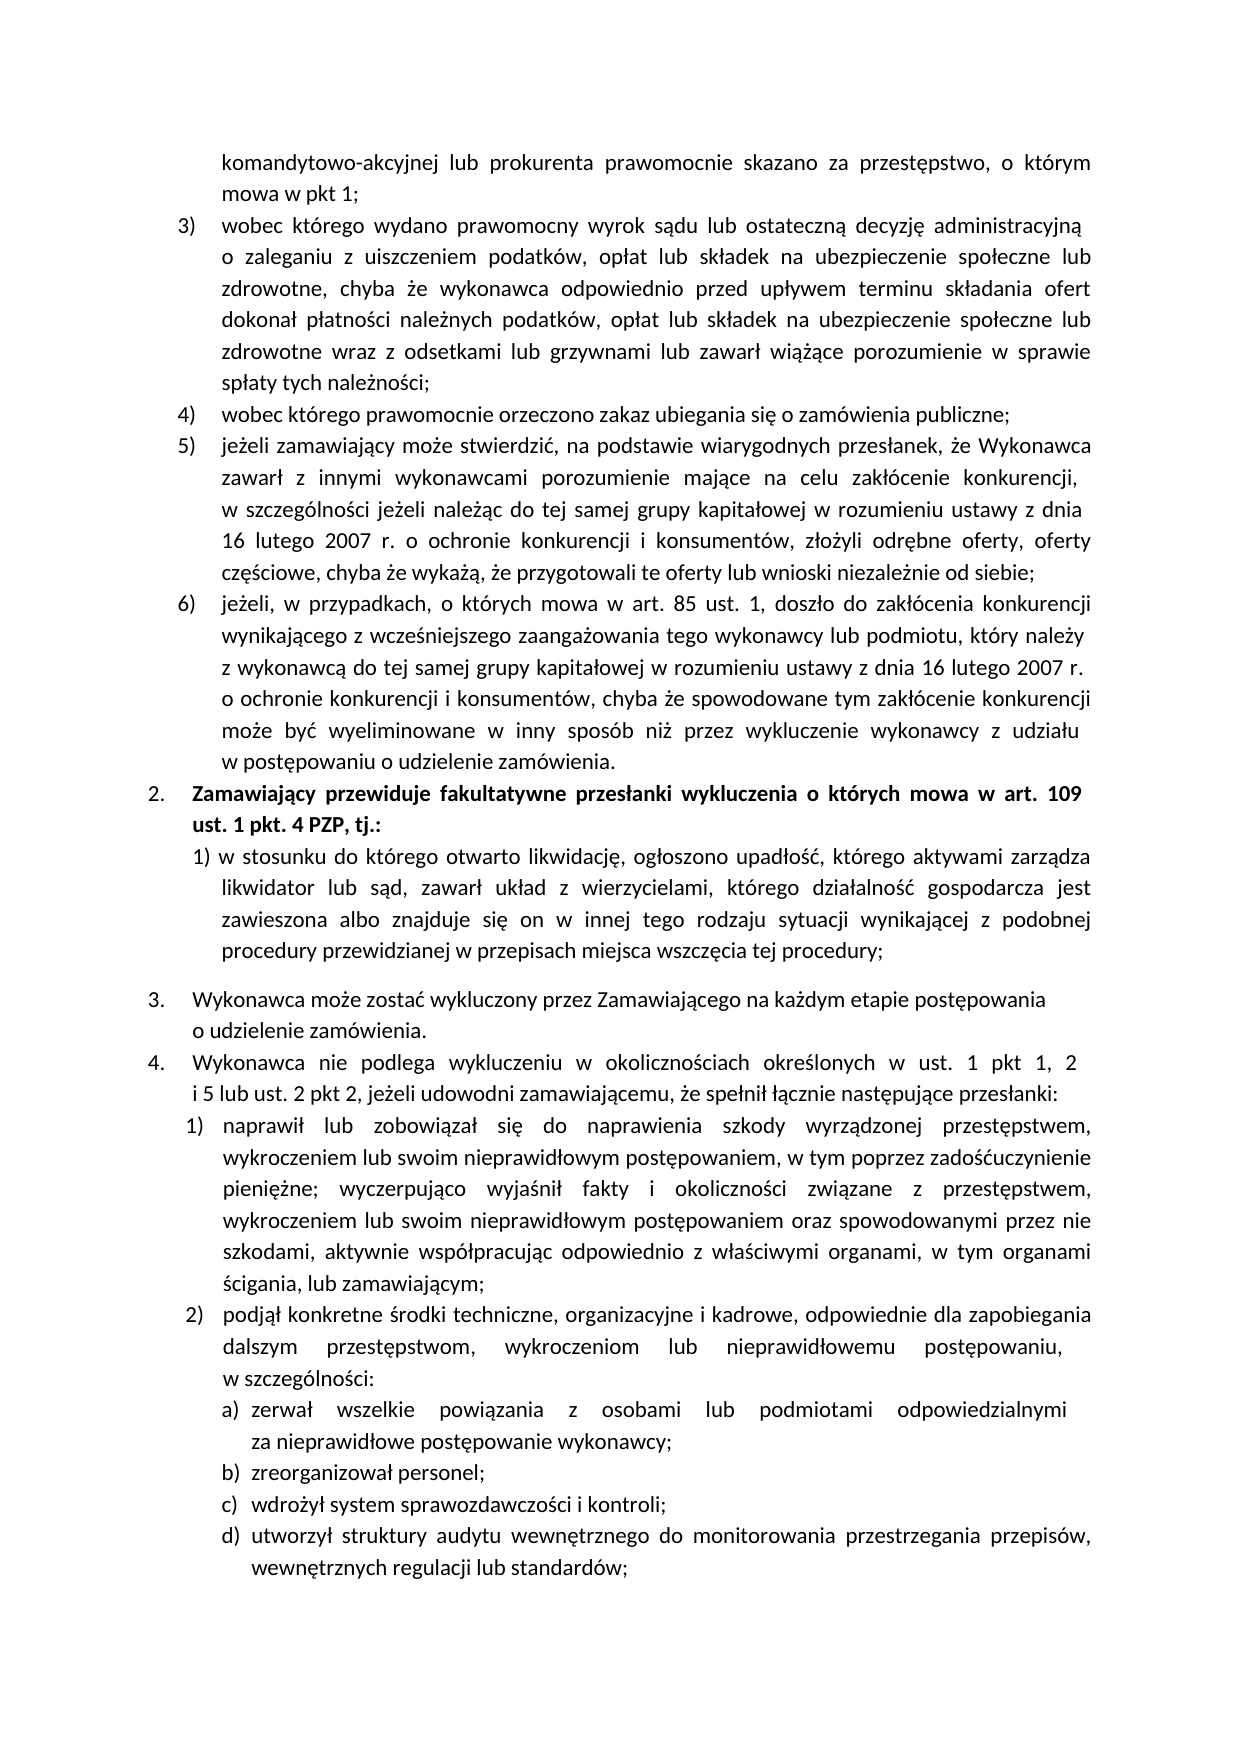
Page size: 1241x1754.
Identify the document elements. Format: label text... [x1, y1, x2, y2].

list Zamawiający przewiduje fakultatywne przesłanki wykluczenia o których mowa w art. 109 ust. 1 pkt. 4 PZP, tj.: [148, 779, 1093, 838]
list jeżeli, w przypadkach, o których mowa w art. 85 ust. 1, doszło do zakłócenia konkurencji wynikającego z wcześniejszego zaangażowania tego wykonawcy lub podmiotu, który należy z wykonawcą do tej samej grupy kapitałowej w rozumieniu ustawy z dnia 16 lutego 2007 r. o ochronie konkurencji i konsumentów, chyba że spowodowane tym zakłócenie konkurencji może być wyeliminowane w inny sposób niż przez wykluczenie wykonawcy z udziału w postępowaniu o udzielenie zamówienia. [177, 589, 1093, 775]
list zreorganizował personel; [221, 1458, 1093, 1486]
list utworzył struktury audytu wewnętrznego do monitorowania przestrzegania przepisów, wewnętrznych regulacji lub standardów; [221, 1521, 1093, 1581]
list Wykonawca może zostać wykluczony przez Zamawiającego na każdym etapie postępowania o udzielenie zamówienia. [148, 985, 1093, 1044]
list Wykonawca nie podlega wykluczeniu w okolicznościach określonych w ust. 1 pkt 1, 2 i 5 lub ust. 2 pkt 2, jeżeli udowodni zamawiającemu, że spełnił łącznie następujące przesłanki: [148, 1048, 1093, 1108]
text 1) w stosunku do którego otwarto likwidację, ogłoszono upadłość, którego aktywami zarządza likwidator lub sąd, zawarł układ z wierzycielami, którego działalność gospodarcza jest zawieszona albo znajduje się on w innej tego rodzaju sytuacji wynikającej z podobnej procedury przewidzianej w przepisach miejsca wszczęcia tej procedury; [192, 842, 1093, 965]
list jeżeli zamawiający może stwierdzić, na podstawie wiarygodnych przesłanek, że Wykonawca zawarł z innymi wykonawcami porozumienie mające na celu zakłócenie konkurencji, w szczególności jeżeli należąc do tej samej grupy kapitałowej w rozumieniu ustawy z dnia 16 lutego 2007 r. o ochronie konkurencji i konsumentów, złożyli odrębne oferty, oferty częściowe, chyba że wykażą, że przygotowali te oferty lub wnioski niezależnie od siebie; [177, 432, 1093, 586]
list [177, 148, 1093, 207]
list wobec którego wydano prawomocny wyrok sądu lub ostateczną decyzję administracyjną o zaleganiu z uiszczeniem podatków, opłat lub składek na ubezpieczenie społeczne lub zdrowotne, chyba że wykonawca odpowiednio przed upływem terminu składania ofert dokonał płatności należnych podatków, opłat lub składek na ubezpieczenie społeczne lub zdrowotne wraz z odsetkami lub grzywnami lub zawarł wiążące porozumienie w sprawie spłaty tych należności; [177, 211, 1093, 397]
list wobec którego prawomocnie orzeczono zakaz ubiegania się o zamówienia publiczne; [177, 400, 1093, 428]
list naprawił lub zobowiązał się do naprawienia szkody wyrządzonej przestępstwem, wykroczeniem lub swoim nieprawidłowym postępowaniem, w tym poprzez zadośćuczynienie pieniężne; wyczerpująco wyjaśnił fakty i okoliczności związane z przestępstwem, wykroczeniem lub swoim nieprawidłowym postępowaniem oraz spowodowanymi przez nie szkodami, aktywnie współpracując odpowiednio z właściwymi organami, w tym organami ścigania, lub zamawiającym; [185, 1111, 1093, 1297]
list wdrożył system sprawozdawczości i kontroli; [221, 1490, 1093, 1518]
list zerwał wszelkie powiązania z osobami lub podmiotami odpowiedzialnymi za nieprawidłowe postępowanie wykonawcy; [221, 1395, 1093, 1455]
list podjął konkretne środki techniczne, organizacyjne i kadrowe, odpowiednie dla zapobiegania dalszym przestępstwom, wykroczeniom lub nieprawidłowemu postępowaniu, w szczególności: [185, 1301, 1093, 1392]
